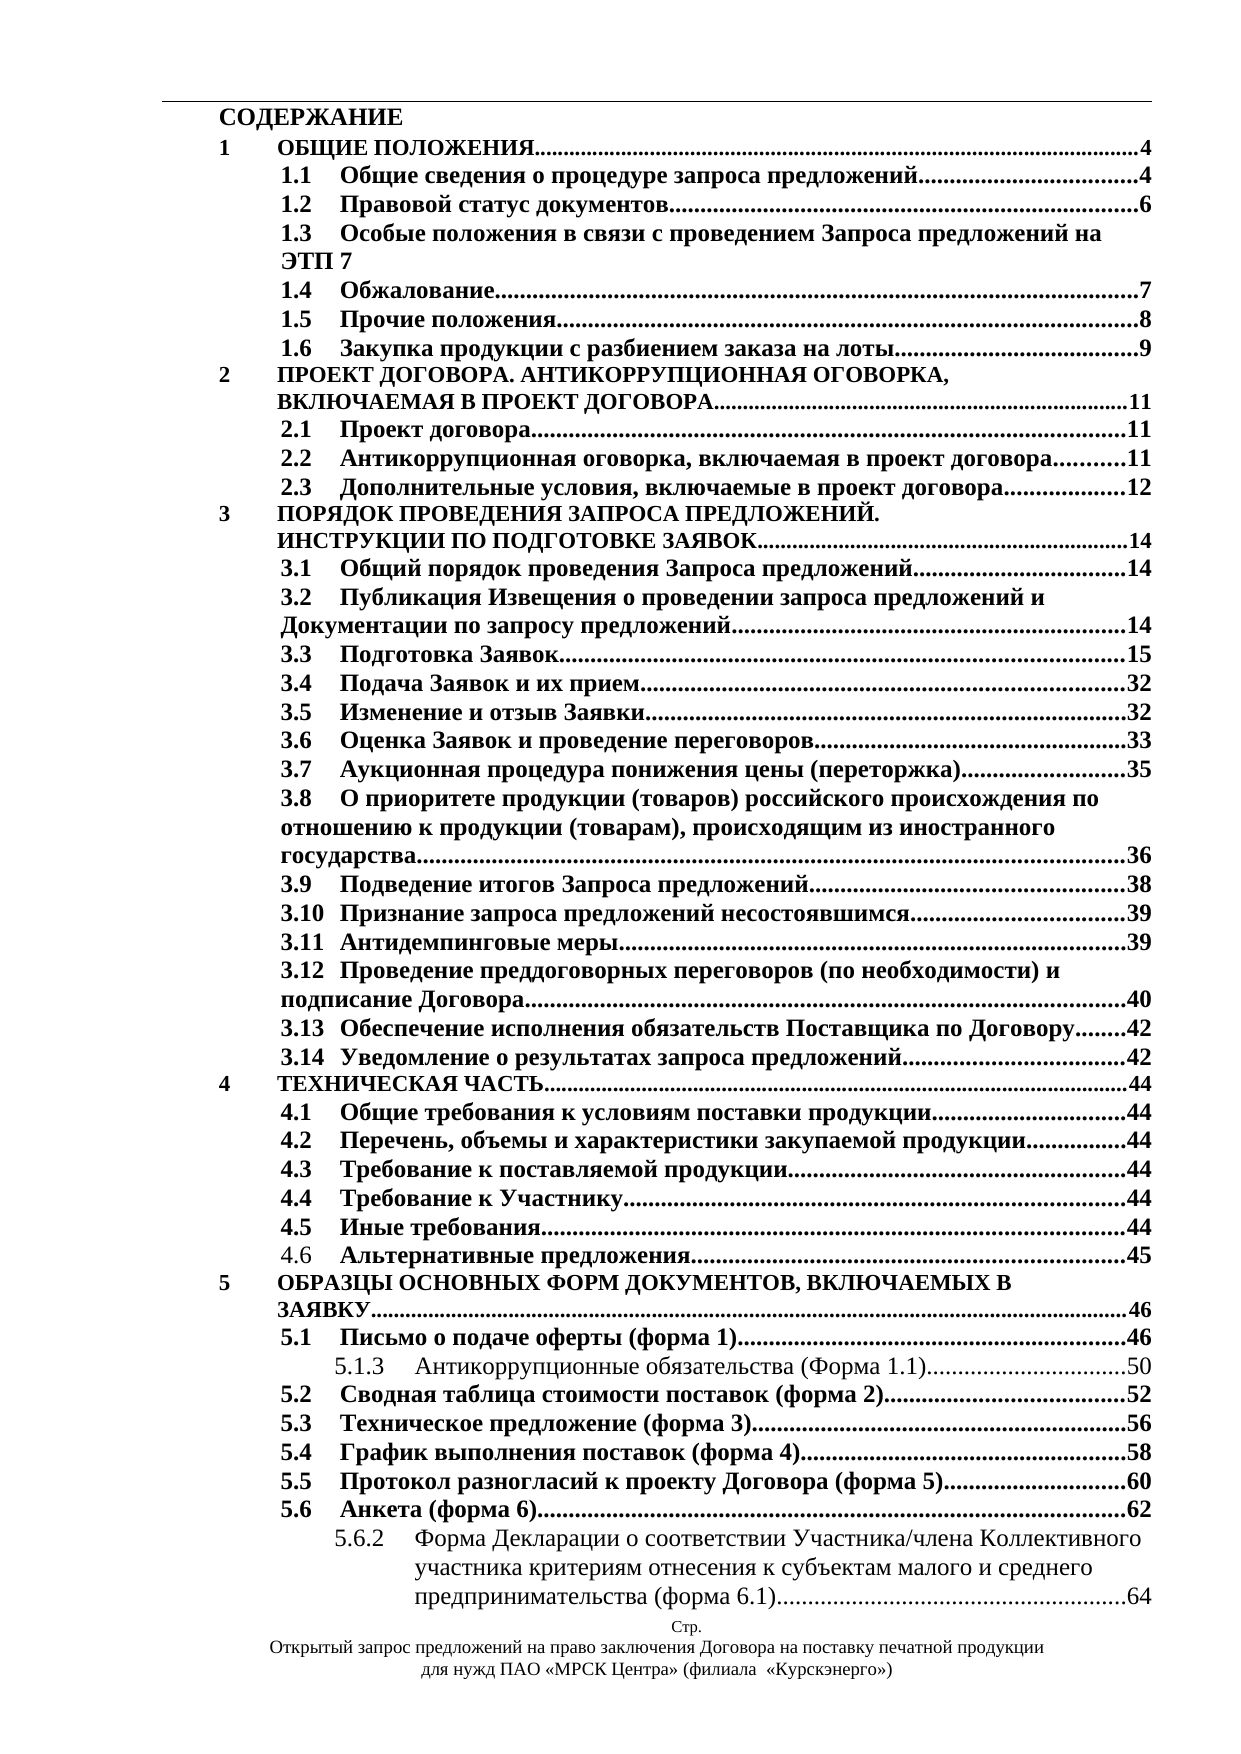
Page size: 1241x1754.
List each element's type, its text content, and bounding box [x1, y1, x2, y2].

text 5 Образцы основных форм документов, включаемых в Заявку 46 [218, 1269, 1033, 1322]
text 5.4 График выполнения поставок (форма 4) 58 [280, 1437, 1133, 1466]
text 4.5 Иные требования 44 [280, 1212, 1133, 1241]
text 1.1 Общие сведения о процедуре запроса предложений 4 [280, 160, 1133, 189]
text 3.2 Публикация Извещения о проведении запроса предложений и Документации по запросу предложений 14 [280, 582, 1133, 639]
text 1.5 Прочие положения 8 [280, 304, 1133, 333]
text 5.5 Протокол разногласий к проекту Договора (форма 5) 60 [280, 1466, 1133, 1494]
text 3.9 Подведение итогов Запроса предложений 38 [280, 869, 1133, 898]
text 1 Общие положения 4 [218, 134, 1033, 160]
text 2.3 Дополнительные условия, включаемые в проект договора 12 [280, 472, 1133, 500]
text 3.1 Общий порядок проведения Запроса предложений 14 [280, 553, 1133, 582]
text 3.3 Подготовка Заявок 15 [280, 639, 1133, 668]
text 1.6 Закупка продукции с разбиением заказа на лоты 9 [280, 333, 1133, 361]
text 1.4 Обжалование 7 [280, 275, 1133, 304]
text 3.13 Обеспечение исполнения обязательств Поставщика по Договору 42 [280, 1013, 1133, 1042]
text 3.14 Уведомление о результатах запроса предложений 42 [280, 1042, 1133, 1071]
text 3.12 Проведение преддоговорных переговоров (по необходимости) и подписание Договора 40 [280, 956, 1133, 1013]
text 5.3 Техническое предложение (форма 3) 56 [280, 1408, 1133, 1437]
text 1.2 Правовой статус документов 6 [280, 189, 1133, 218]
text 5.1 Письмо о подаче оферты (форма 1) 46 [280, 1322, 1133, 1351]
text 2 Проект Договора. Антикоррупционная оговорка, включаемая в проект договора 11 [218, 361, 1033, 414]
text 3.7 Аукционная процедура понижения цены (переторжка) 35 [280, 754, 1133, 783]
text 4.4 Требование к Участнику. 44 [280, 1183, 1133, 1212]
text 3.11 Антидемпинговые меры 39 [280, 927, 1133, 956]
text 3.8 О приоритете продукции (товаров) российского происхождения по отношению к продукции (товарам), происходящим из иностранного государства 36 [280, 783, 1133, 869]
text 4.3 Требование к поставляемой продукции 44 [280, 1154, 1133, 1183]
text 3.6 Оценка Заявок и проведение переговоров 33 [280, 726, 1133, 754]
text 5.1.3 Антикоррупционные обязательства (Форма 1.1). 50 [334, 1351, 1144, 1379]
text 2.1 Проект договора 11 [280, 414, 1133, 443]
text 5.2 Сводная таблица стоимости поставок (форма 2) 52 [280, 1379, 1133, 1408]
text 5.6.2 Форма Декларации о соответствии Участника/члена Коллективного участника критериям отнесения к субъектам малого и среднего предпринимательства (форма 6.1) 64 [334, 1523, 1144, 1609]
text 3.5 Изменение и отзыв Заявки 32 [280, 697, 1133, 726]
text 4.2 Перечень, объемы и характеристики закупаемой продукции 44 [280, 1126, 1133, 1154]
text 3.4 Подача Заявок и их прием 32 [280, 668, 1133, 697]
text 1.3 Особые положения в связи с проведением Запроса предложений на ЭТП 7 [280, 218, 1133, 275]
text 4.1 Общие требования к условиям поставки продукции 44 [280, 1097, 1133, 1126]
text 2.2 Антикоррупционная оговорка, включаемая в проект договора 11 [280, 443, 1133, 472]
text 5.6 Анкета (форма 6) 62 [280, 1494, 1133, 1523]
text 3.10 Признание запроса предложений несостоявшимся 39 [280, 898, 1133, 927]
text 4.6 Альтернативные предложения 45 [280, 1241, 1133, 1269]
text 4 Техническая часть 44 [218, 1071, 1033, 1097]
text СОДЕРЖАНИЕ [218, 102, 938, 131]
text 3 Порядок проведения Запроса предложений. Инструкции по подготовке Заявок 14 [218, 500, 1033, 553]
